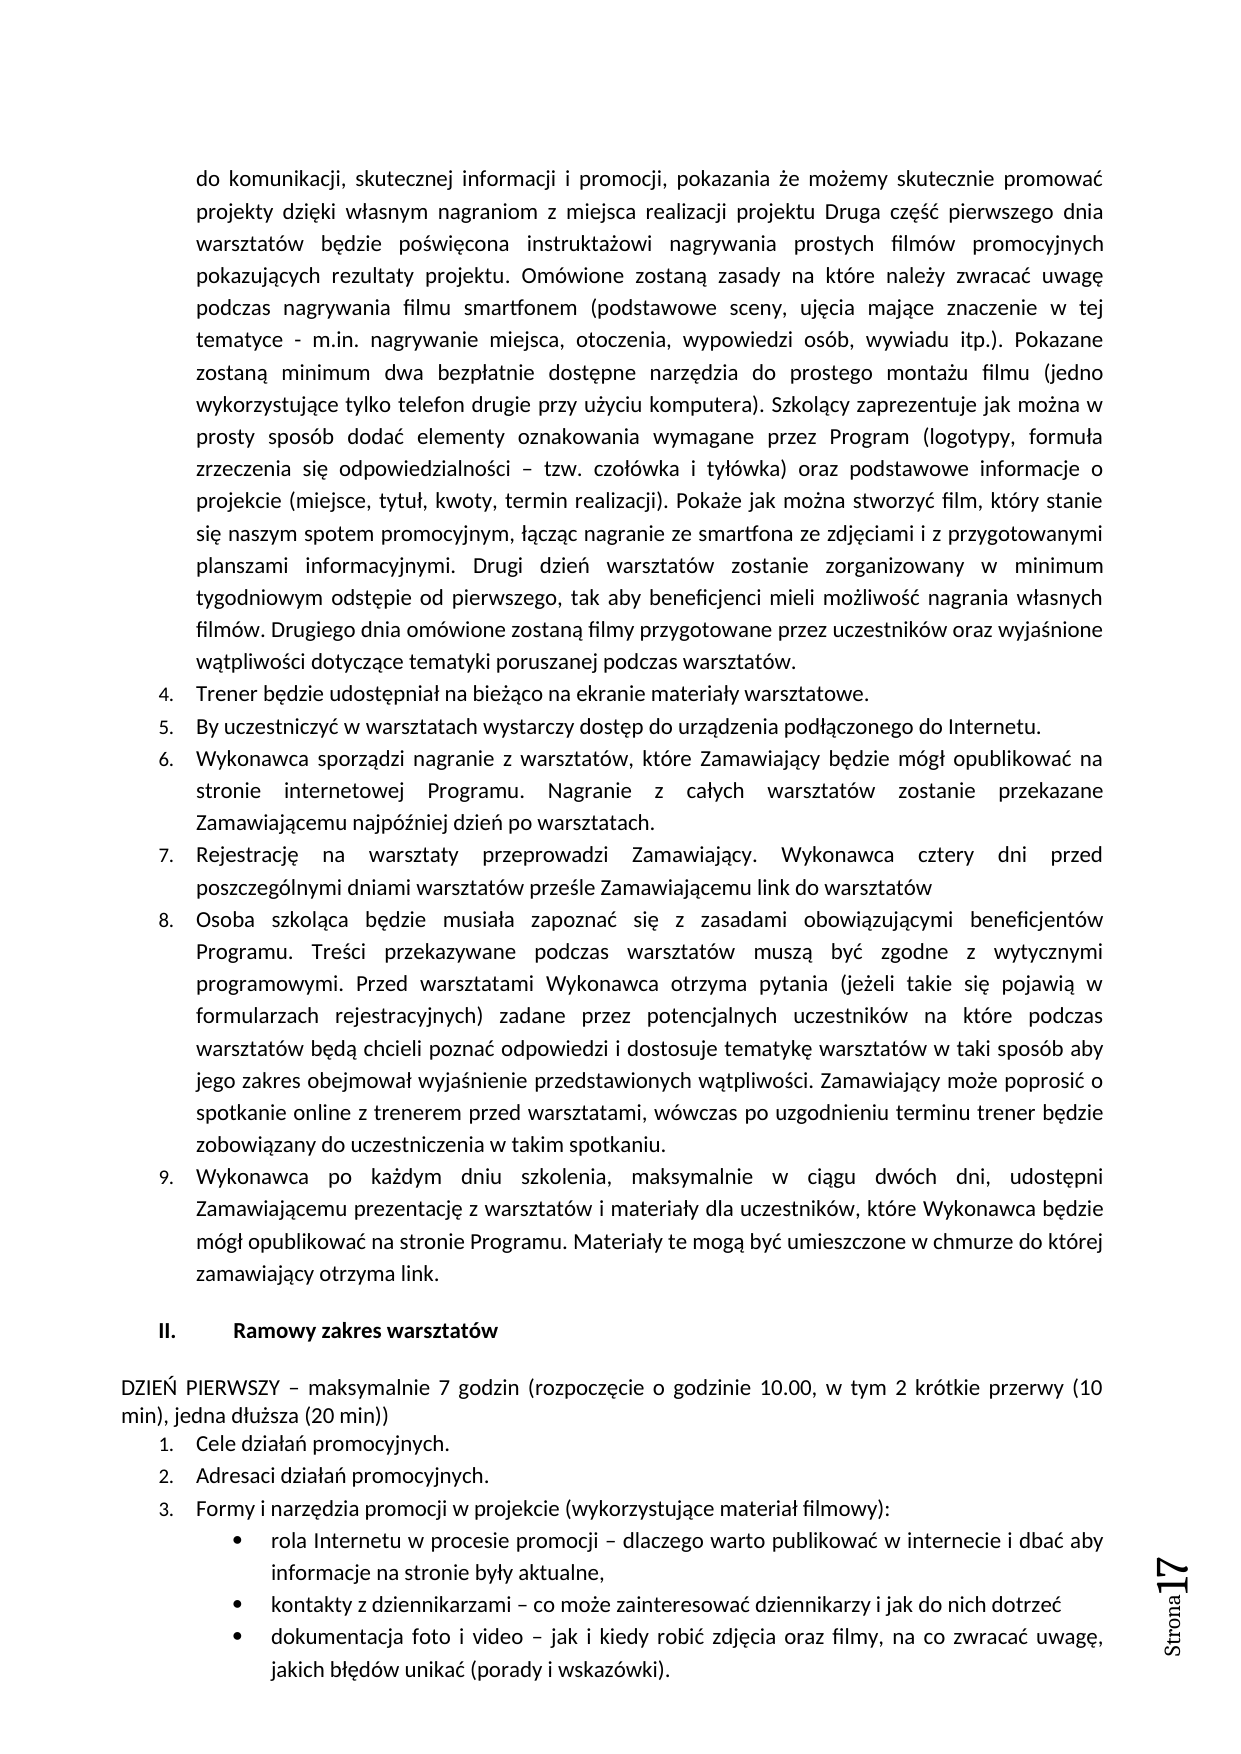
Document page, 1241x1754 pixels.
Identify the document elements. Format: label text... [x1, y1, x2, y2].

list Adresaci działań promocyjnych. [158, 1462, 1105, 1489]
list Cele działań promocyjnych. [158, 1429, 1105, 1457]
list Osoba szkoląca będzie musiała zapoznać się z zasadami obowiązującymi beneficjentów Programu. Treści przekazywane podczas warsztatów muszą być zgodne z wytycznymi programowymi. Przed warsztatami Wykonawca otrzyma pytania (jeżeli takie się pojawią w formularzach rejestracyjnych) zadane przez potencjalnych uczestników na które podczas warsztatów będą chcieli poznać odpowiedzi i dostosuje tematykę warsztatów w taki sposób aby jego zakres obejmował wyjaśnienie przedstawionych wątpliwości. Zamawiający może poprosić o spotkanie online z trenerem przed warsztatami, wówczas po uzgodnieniu terminu trener będzie zobowiązany do uczestniczenia w takim spotkaniu. [158, 905, 1105, 1158]
list dokumentacja foto i video – jak i kiedy robić zdjęcia oraz filmy, na co zwracać uwagę, jakich błędów unikać (porady i wskazówki). [233, 1622, 1105, 1683]
list kontakty z dziennikarzami – co może zainteresować dziennikarzy i jak do nich dotrzeć [233, 1590, 1105, 1618]
list rola Internetu w procesie promocji – dlaczego warto publikować w internecie i dbać aby informacje na stronie były aktualne, [233, 1526, 1105, 1586]
list Formy i narzędzia promocji w projekcie (wykorzystujące materiał filmowy): [158, 1494, 1105, 1522]
list Wykonawca sporządzi nagranie z warsztatów, które Zamawiający będzie mógł opublikować na stronie internetowej Programu. Nagranie z całych warsztatów zostanie przekazane Zamawiającemu najpóźniej dzień po warsztatach. [158, 744, 1105, 836]
list Rejestrację na warsztaty przeprowadzi Zamawiający. Wykonawca cztery dni przed poszczególnymi dniami warsztatów prześle Zamawiającemu link do warsztatów [158, 841, 1105, 901]
text DZIEŃ PIERWSZY – maksymalnie 7 godzin (rozpoczęcie o godzinie 10.00, w tym 2 krótkie przerwy (10 min), jedna dłuższa (20 min)) [121, 1373, 1105, 1429]
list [158, 164, 1105, 675]
list Wykonawca po każdym dniu szkolenia, maksymalnie w ciągu dwóch dni, udostępni Zamawiającemu prezentację z warsztatów i materiały dla uczestników, które Wykonawca będzie mógł opublikować na stronie Programu. Materiały te mogą być umieszczone w chmurze do której zamawiający otrzyma link. [158, 1162, 1105, 1287]
list Ramowy zakres warsztatów [158, 1316, 1105, 1344]
list Trener będzie udostępniał na bieżąco na ekranie materiały warsztatowe. [158, 679, 1105, 708]
list By uczestniczyć w warsztatach wystarczy dostęp do urządzenia podłączonego do Internetu. [158, 712, 1105, 740]
